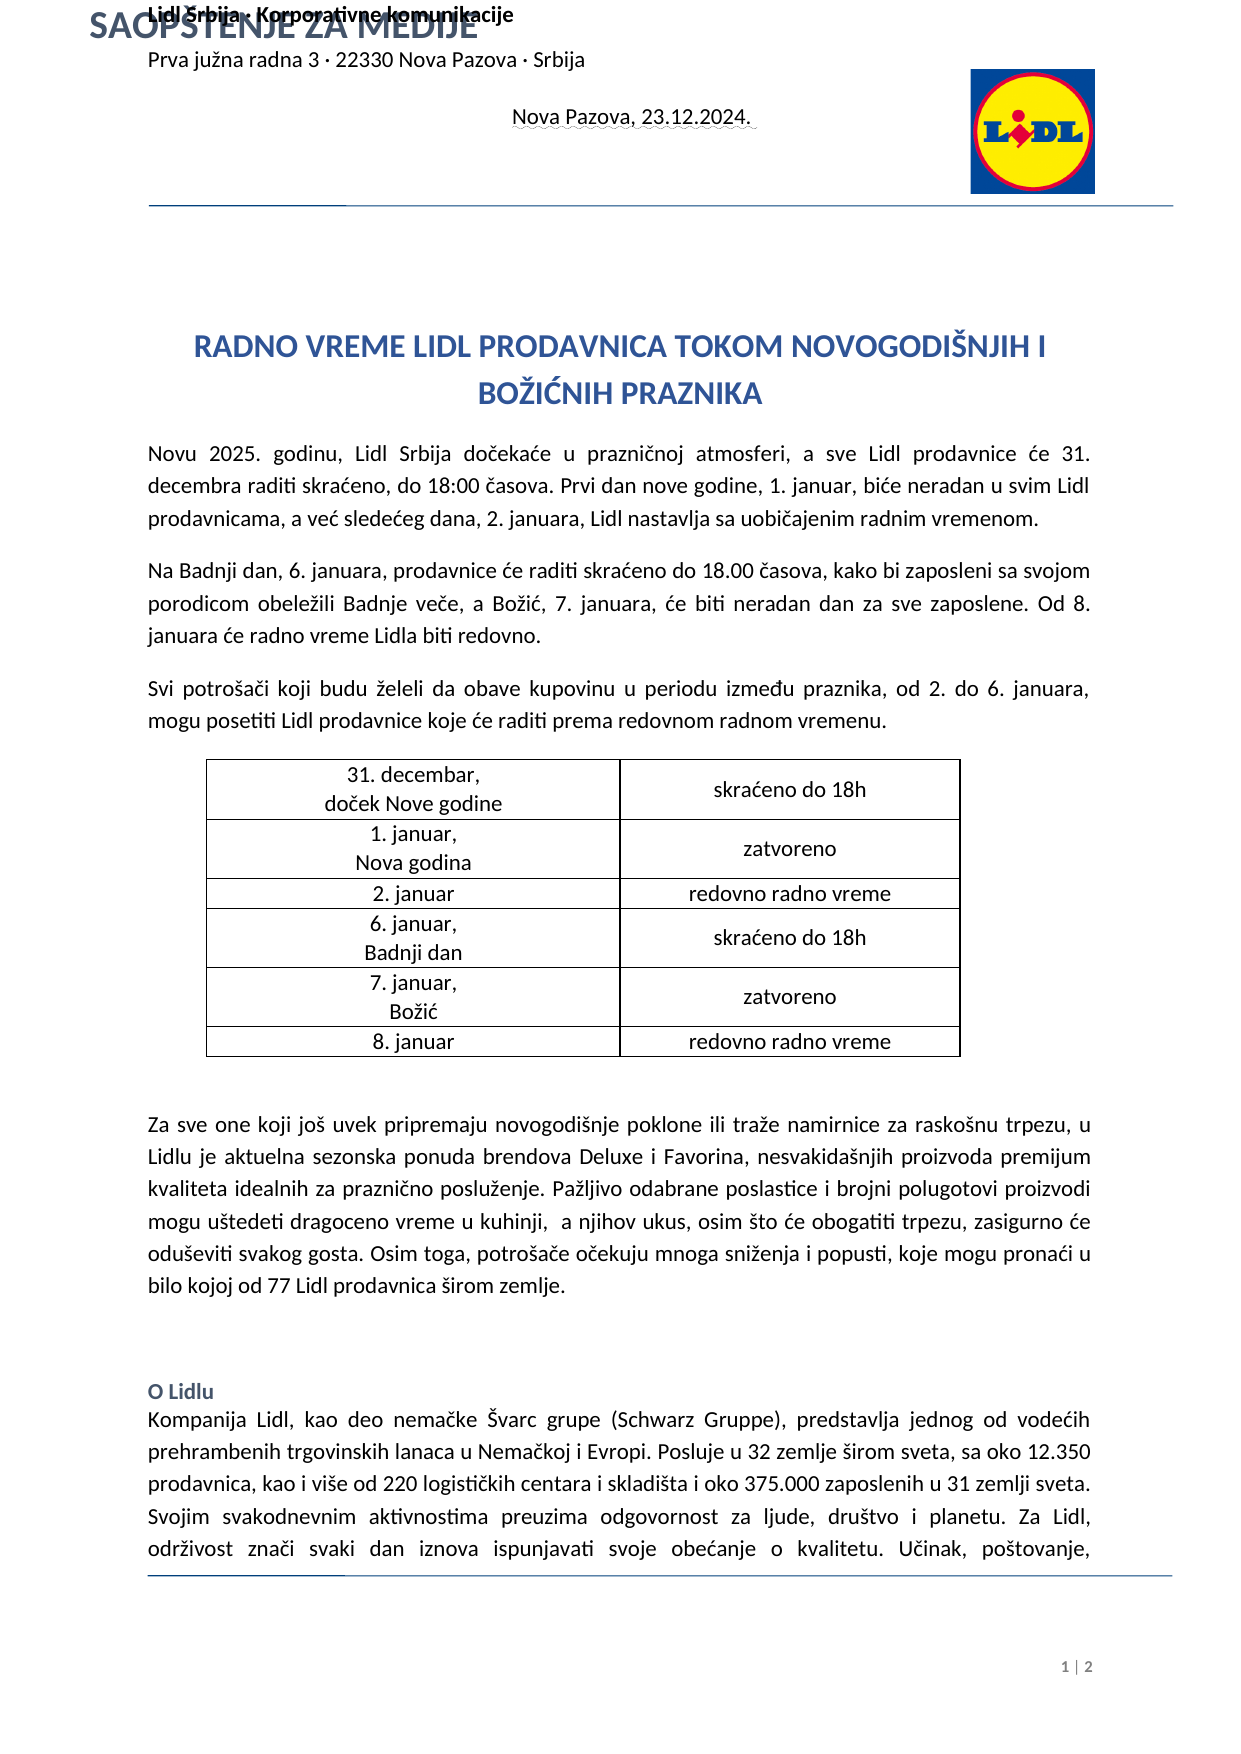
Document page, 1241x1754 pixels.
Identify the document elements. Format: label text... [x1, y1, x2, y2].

table_cell redovno radno vreme [621, 879, 959, 908]
text Na Badnji dan, 6. januara, prodavnice će raditi skraćeno do 18.00 časova, kako bi zaposleni sa svojom porodicom obeležili Badnje veče, a Božić, 7. januara, će biti neradan dan za sve zaposlene. Od 8. januara će radno vreme Lidla biti redovno. [148, 557, 1092, 649]
text Svi potrošači koji budu želeli da obave kupovinu u periodu između praznika, od 2. do 6. januara, mogu posetiti Lidl prodavnice koje će raditi prema redovnom radnom vremenu. [148, 674, 1092, 734]
table_cell 2. januar [207, 879, 619, 908]
table_cell zatvoreno [621, 820, 959, 878]
table_cell 1. januar, Nova godina [207, 820, 619, 878]
table_cell 8. januar [207, 1027, 619, 1056]
table_header 31. decembar, doček Nove godine [207, 760, 619, 818]
text Za sve one koji još uvek pripremaju novogodišnje poklone ili traže namirnice za raskošnu trpezu, u Lidlu je aktuelna sezonska ponuda brendova Deluxe i Favorina, nesvakidašnjih proizvoda premijum kvaliteta idealnih za praznično posluženje. Pažljivo odabrane poslastice i brojni polugotovi proizvodi mogu uštedeti dragoceno vreme u kuhinji, a njihov ukus, osim što će obogatiti trpezu, zasigurno će oduševiti svakog gosta. Osim toga, potrošače očekuju mnoga sniženja i popusti, koje mogu pronaći u bilo kojoj od 77 Lidl prodavnica širom zemlje. [148, 1110, 1092, 1299]
picture [970, 69, 1095, 194]
table_cell 6. januar, Badnji dan [207, 909, 619, 967]
table_cell 7. januar, Božić [207, 968, 619, 1026]
table_header skraćeno do 18h [621, 760, 959, 818]
text O Lidlu [148, 1377, 1092, 1405]
table_cell skraćeno do 18h [621, 909, 959, 967]
table_cell zatvoreno [621, 968, 959, 1026]
table_cell redovno radno vreme [621, 1027, 959, 1056]
text RADNO VREME LIDL PRODAVNICA TOKOM NOVOGODIŠNJIH I BOŽIĆNIH PRAZNIKA [148, 325, 1092, 412]
text Novu 2025. godinu, Lidl Srbija dočekaće u prazničnoj atmosferi, a sve Lidl prodavnice će 31. decembra raditi skraćeno, do 18:00 časova. Prvi dan nove godine, 1. januar, biće neradan u svim Lidl prodavnicama, a već sledećeg dana, 2. januara, Lidl nastavlja sa uobičajenim radnim vremenom. [148, 439, 1092, 532]
